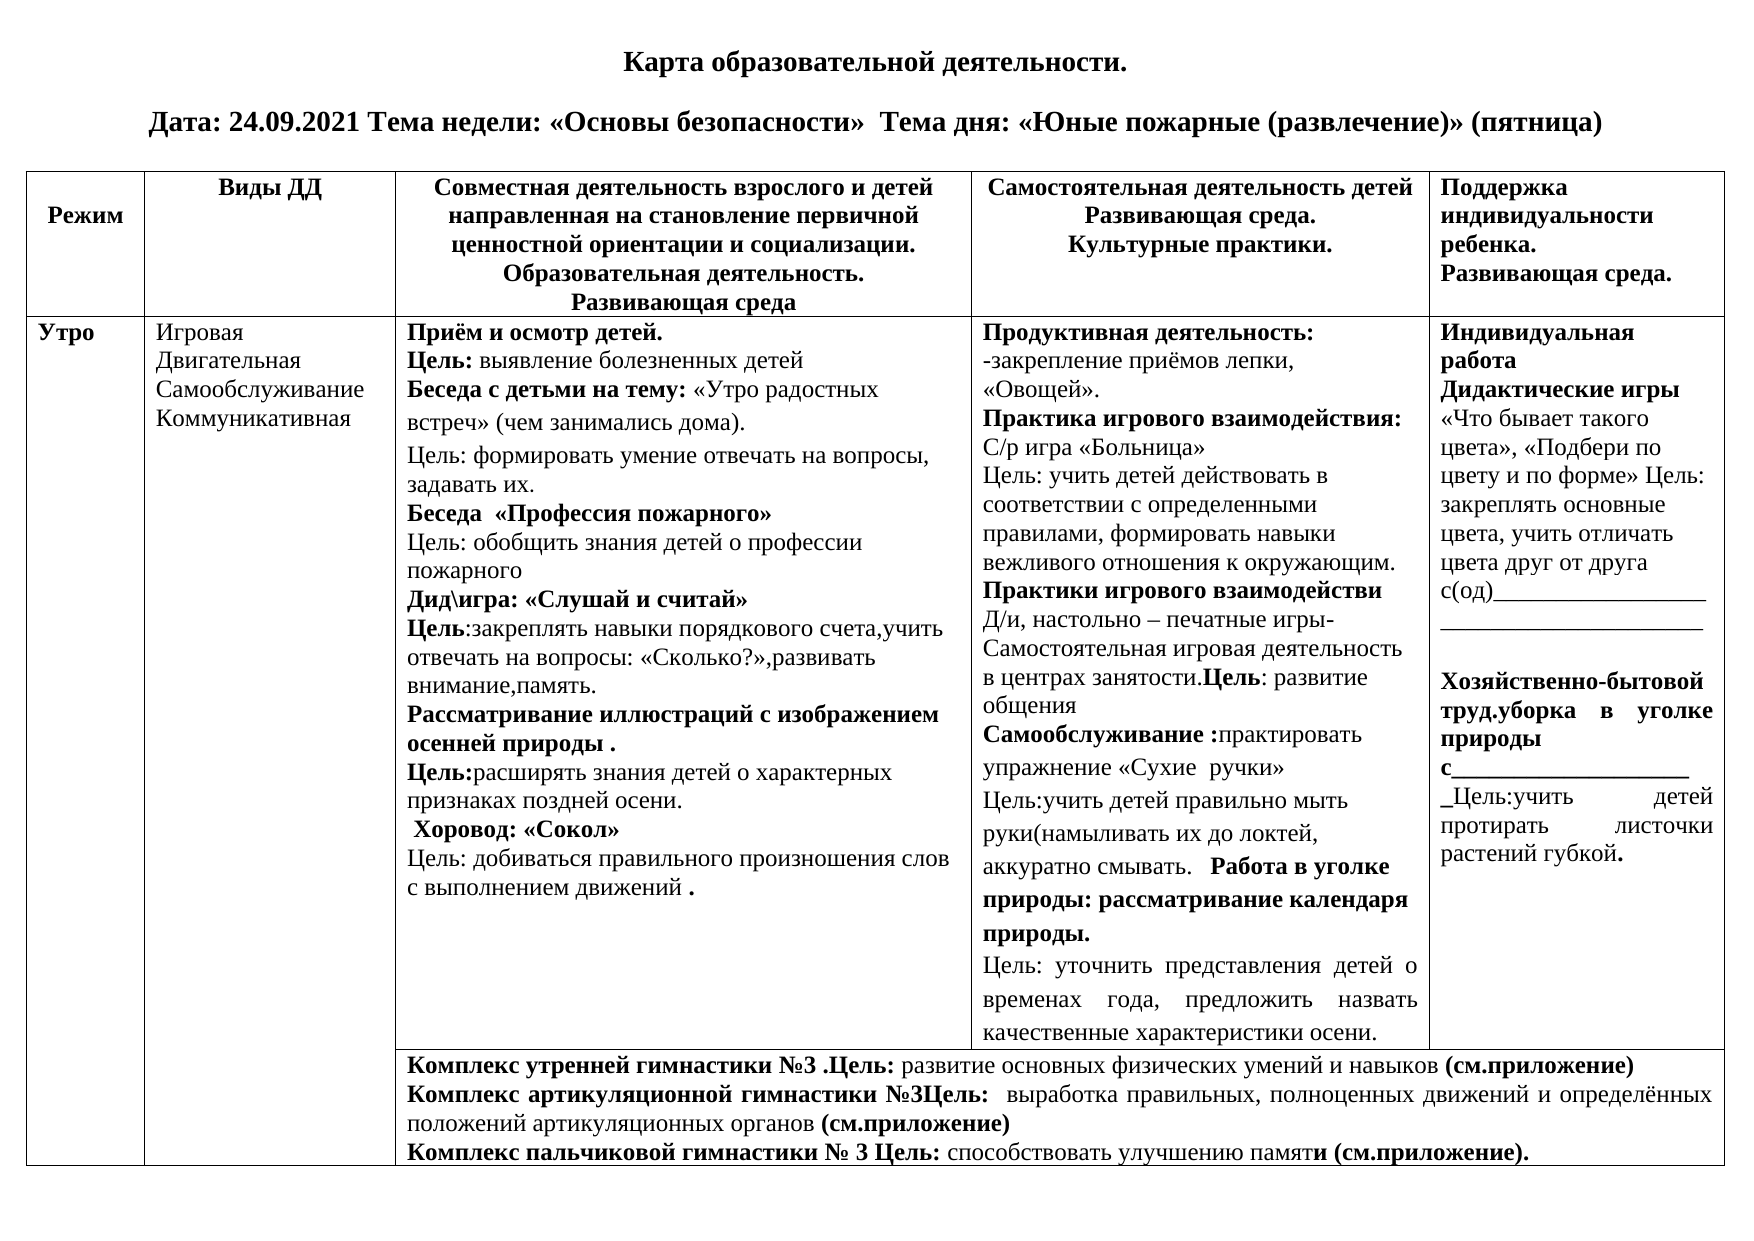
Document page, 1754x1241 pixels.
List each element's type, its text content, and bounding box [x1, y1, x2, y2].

table_header Поддержка индивидуальности ребенка. Развивающая среда. [1430, 172, 1724, 316]
table_cell Приём и осмотр детей. Цель: выявление болезненных детей Беседа с детьми на тему: «Утро радостных встреч» (чем занимались дома). Цель: формировать умение отвечать на вопросы, задавать их. Беседа «Профессия пожарного» Цель: обобщить знания детей о профессии пожарного Дид\игра: «Слушай и считай» Цель:закреплять навыки порядкового счета,учить отвечать на вопросы: «Сколько?»,развивать внимание,память. Рассматривание иллюстраций с изображением осенней природы . Цель:расширять знания детей о характерных признаках поздней осени. Хоровод: «Сокол» Цель: добиваться правильного произношения слов с выполнением движений . [396, 317, 971, 1049]
table_cell Продуктивная деятельность: -закрепление приёмов лепки, «Овощей». Практика игрового взаимодействия: С/р игра «Больница» Цель: учить детей действовать в соответствии с определенными правилами, формировать навыки вежливого отношения к окружающим. Практики игрового взаимодействи Д/и, настольно – печатные игры- Самостоятельная игровая деятельность в центрах занятости.Цель: развитие общения Самообслуживание :практировать упражнение «Сухие ручки» Цель:учить детей правильно мыть руки(намыливать их до локтей, аккуратно смывать. Работа в уголке природы: рассматривание календаря природы. Цель: уточнить представления детей о временах года, предложить назвать качественные характеристики осени. [972, 317, 1429, 1049]
table_cell Утро [27, 317, 144, 1165]
table_header Самостоятельная деятельность детей Развивающая среда. Культурные практики. [972, 172, 1429, 316]
table_cell Индивидуальная работа Дидактические игры «Что бывает такого цвета», «Подбери по цвету и по форме» Цель: закреплять основные цвета, учить отличать цвета друг от друга с(од)______________________________________ Хозяйственно-бытовой труд.уборка в уголке природы с____________________Цель:учить детей протирать листочки растений губкой. [1430, 317, 1724, 1049]
table_header Режим [27, 172, 144, 316]
table_cell Игровая Двигательная Самообслуживание Коммуникативная [145, 317, 395, 1165]
text Карта образовательной деятельности. [56, 44, 1695, 78]
table_header Виды ДД [145, 172, 395, 316]
table_header Совместная деятельность взрослого и детей направленная на становление первичной ценностной ориентации и социализации. Образовательная деятельность. Развивающая среда [396, 172, 971, 316]
text Дата: 24.09.2021 Тема недели: «Основы безопасности» Тема дня: «Юные пожарные (развлечение)» (пятница) [56, 104, 1695, 137]
table_cell Комплекс утренней гимнастики №3 .Цель: развитие основных физических умений и навыков (см.приложение) Комплекс артикуляционной гимнастики №3Цель: выработка правильных, полноценных движений и определённых положений артикуляционных органов (см.приложение) Комплекс пальчиковой гимнастики № 3 Цель: способствовать улучшению памяти (см.приложение). [396, 1050, 1724, 1165]
